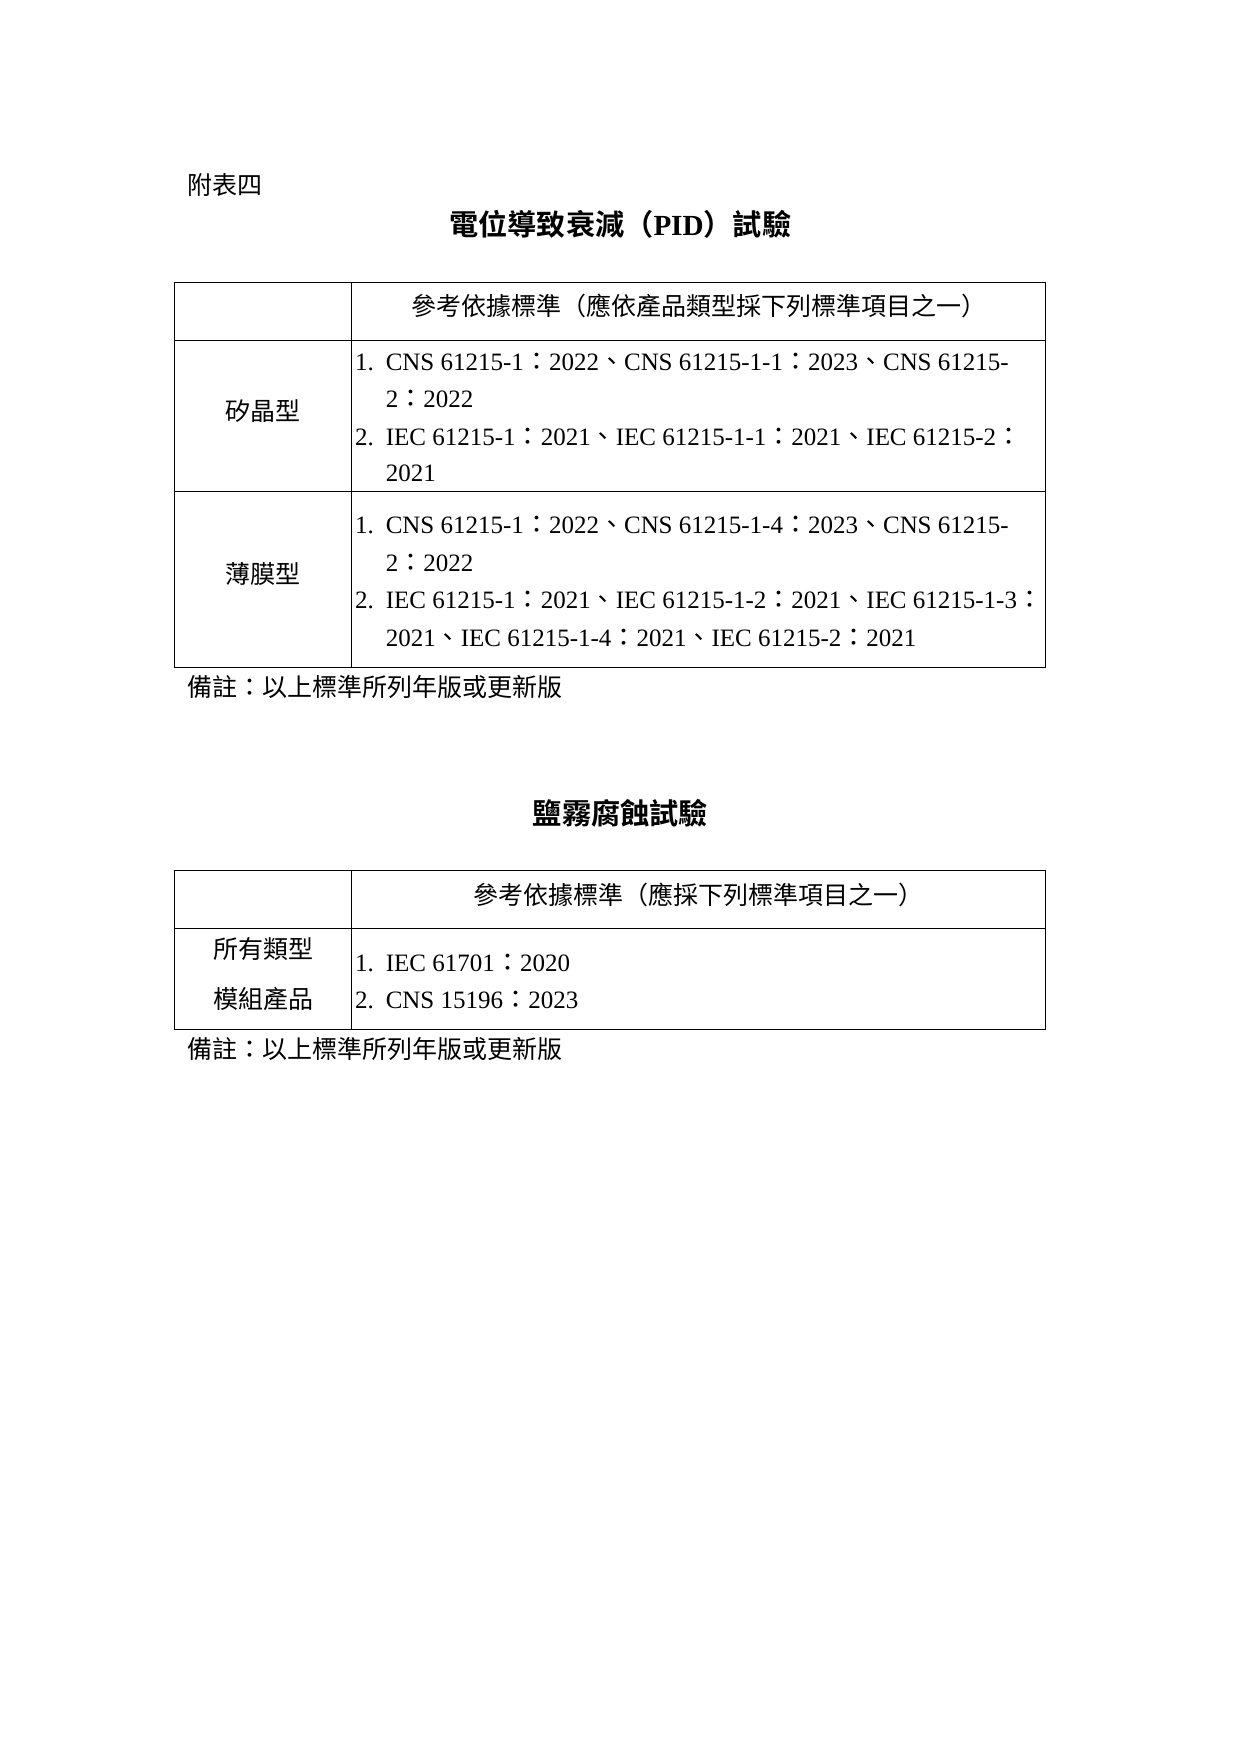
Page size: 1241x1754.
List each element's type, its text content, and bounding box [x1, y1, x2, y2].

table_header [175, 871, 351, 928]
table_header [175, 283, 351, 340]
table_cell 薄膜型 [175, 492, 351, 667]
text 附表四 [187, 164, 1053, 202]
table_cell 矽晶型 [175, 341, 351, 491]
table_cell CNS 61215-1：2022、CNS 61215-1-1：2023、CNS 61215-2：2022 IEC 61215-1：2021、IEC 61215-1-1：2021、IEC 61215-2：2021 [352, 341, 1045, 491]
text 備註：以上標準所列年版或更新版 [187, 668, 1053, 704]
table_header 參考依據標準（應依產品類型採下列標準項目之一） [352, 283, 1045, 340]
table_cell CNS 61215-1：2022、CNS 61215-1-4：2023、CNS 61215-2：2022 IEC 61215-1：2021、IEC 61215-1-2：2021、IEC 61215-1-3：2021、IEC 61215-1-4：2021、IEC 61215-2：2021 [352, 492, 1045, 667]
text 電位導致衰減（PID）試驗 [187, 202, 1053, 244]
text 備註：以上標準所列年版或更新版 [187, 1030, 1053, 1066]
table_cell IEC 61701：2020 CNS 15196：2023 [352, 929, 1045, 1029]
text 鹽霧腐蝕試驗 [187, 790, 1053, 832]
table_header 參考依據標準（應採下列標準項目之一） [352, 871, 1045, 928]
table_cell 所有類型 模組產品 [175, 929, 351, 1029]
